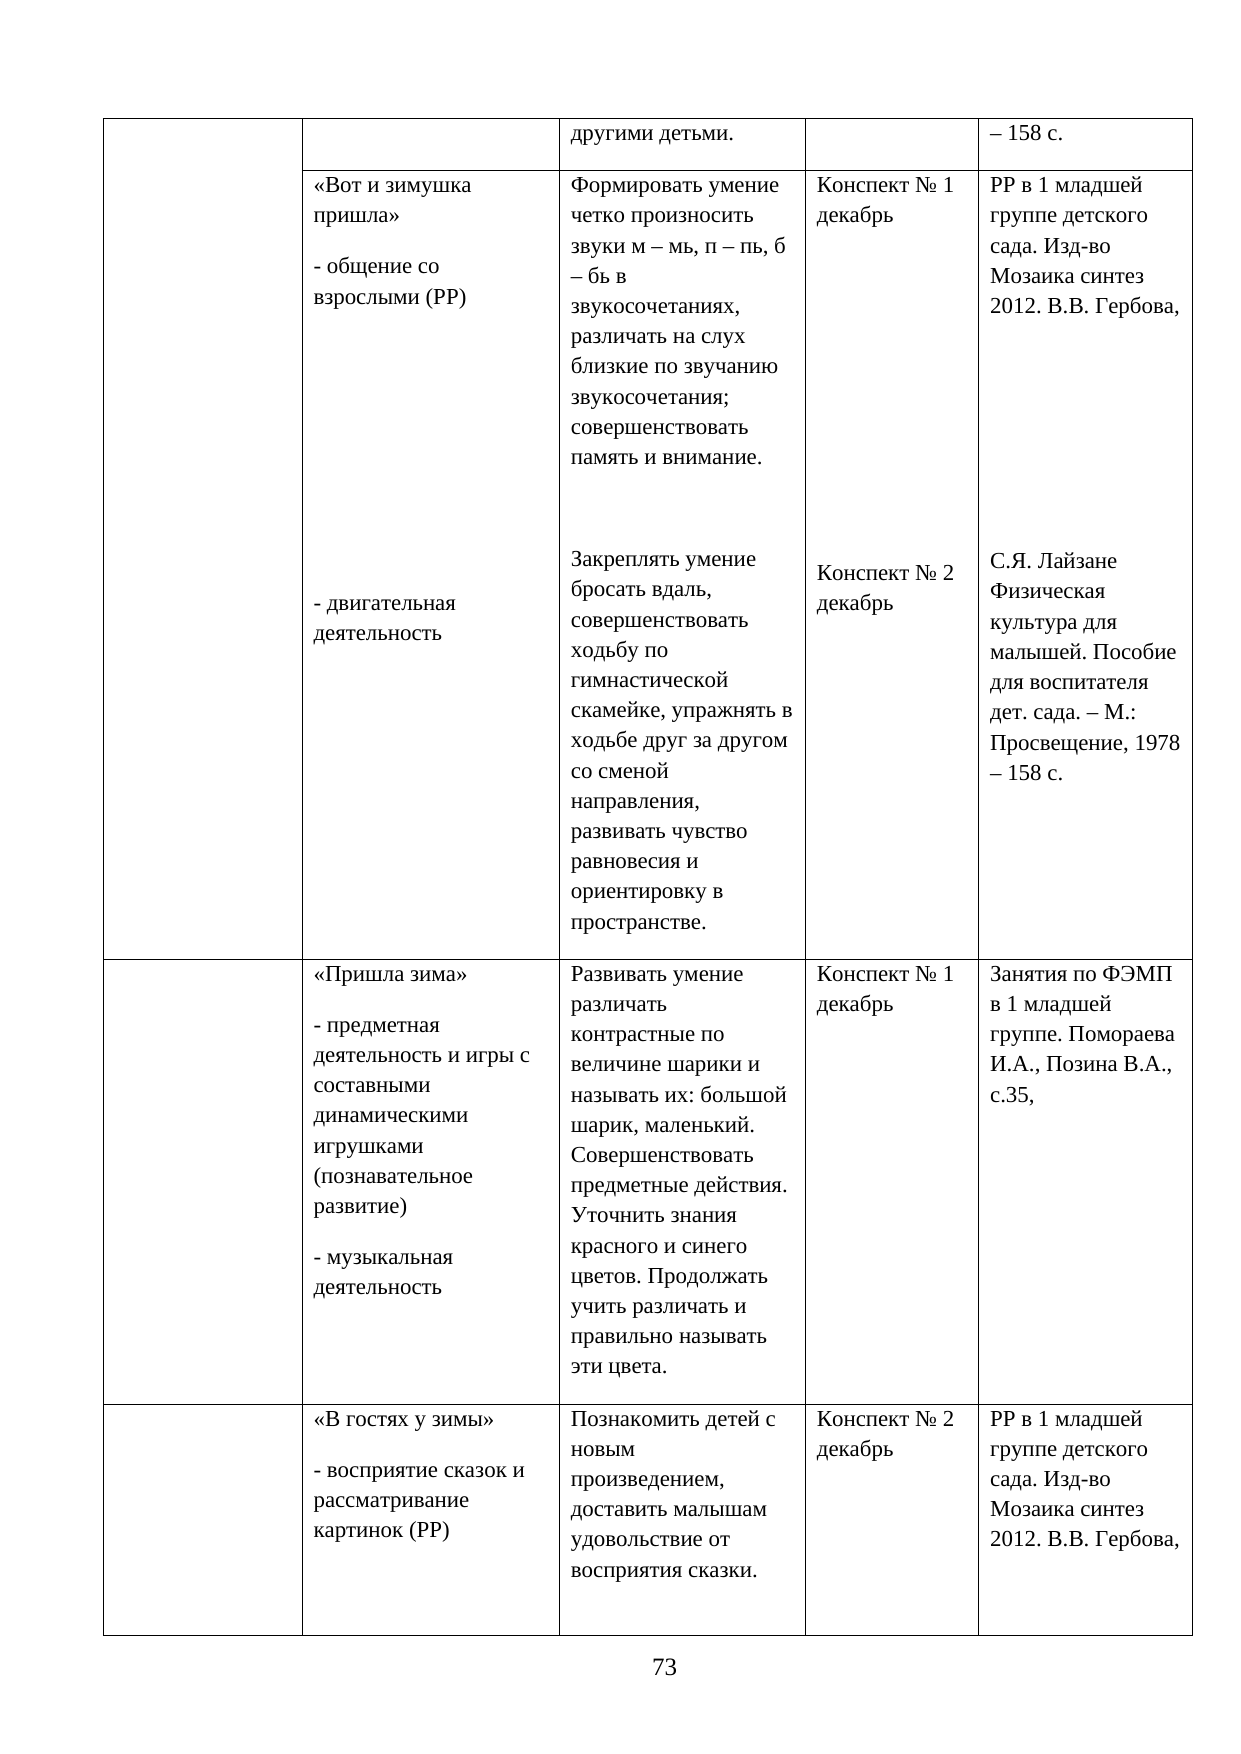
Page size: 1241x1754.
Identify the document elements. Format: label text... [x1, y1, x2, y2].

table_cell [104, 1405, 302, 1635]
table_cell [979, 1405, 1192, 1635]
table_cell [806, 1405, 978, 1635]
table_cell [560, 1405, 805, 1635]
table_cell «Пришла зима» - предметная деятельность и игры с составными динамическими игрушками (познавательное развитие) - музыкальная деятельность [303, 960, 559, 1403]
table_cell Конспект № 1 декабрь Конспект № 2 декабрь [806, 171, 978, 959]
table_cell РР в 1 младшей группе детского сада. Изд-во Мозаика синтез 2012. В.В. Гербова, С.Я. Лайзане Физическая культура для малышей. Пособие для воспитателя дет. сада. – М.: Просвещение, 1978 – 158 с. [979, 171, 1192, 959]
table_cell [560, 119, 805, 170]
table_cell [806, 119, 978, 170]
table_cell Занятия по ФЭМП в 1 младшей группе. Помораева И.А., Позина В.А., с.35, [979, 960, 1192, 1403]
table_cell Конспект № 1 декабрь [806, 960, 978, 1403]
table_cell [979, 119, 1192, 170]
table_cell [303, 119, 559, 170]
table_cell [303, 1405, 559, 1635]
table_cell [104, 960, 302, 1403]
table_cell Развивать умение различать контрастные по величине шарики и называть их: большой шарик, маленький. Совершенствовать предметные действия. Уточнить знания красного и синего цветов. Продолжать учить различать и правильно называть эти цвета. [560, 960, 805, 1403]
table_cell Формировать умение четко произносить звуки м – мь, п – пь, б – бь в звукосочетаниях, различать на слух близкие по звучанию звукосочетания; совершенствовать память и внимание. Закреплять умение бросать вдаль, совершенствовать ходьбу по гимнастической скамейке, упражнять в ходьбе друг за другом со сменой направления, развивать чувство равновесия и ориентировку в пространстве. [560, 171, 805, 959]
table_cell «Вот и зимушка пришла» - общение со взрослыми (РР) - двигательная деятельность [303, 171, 559, 959]
